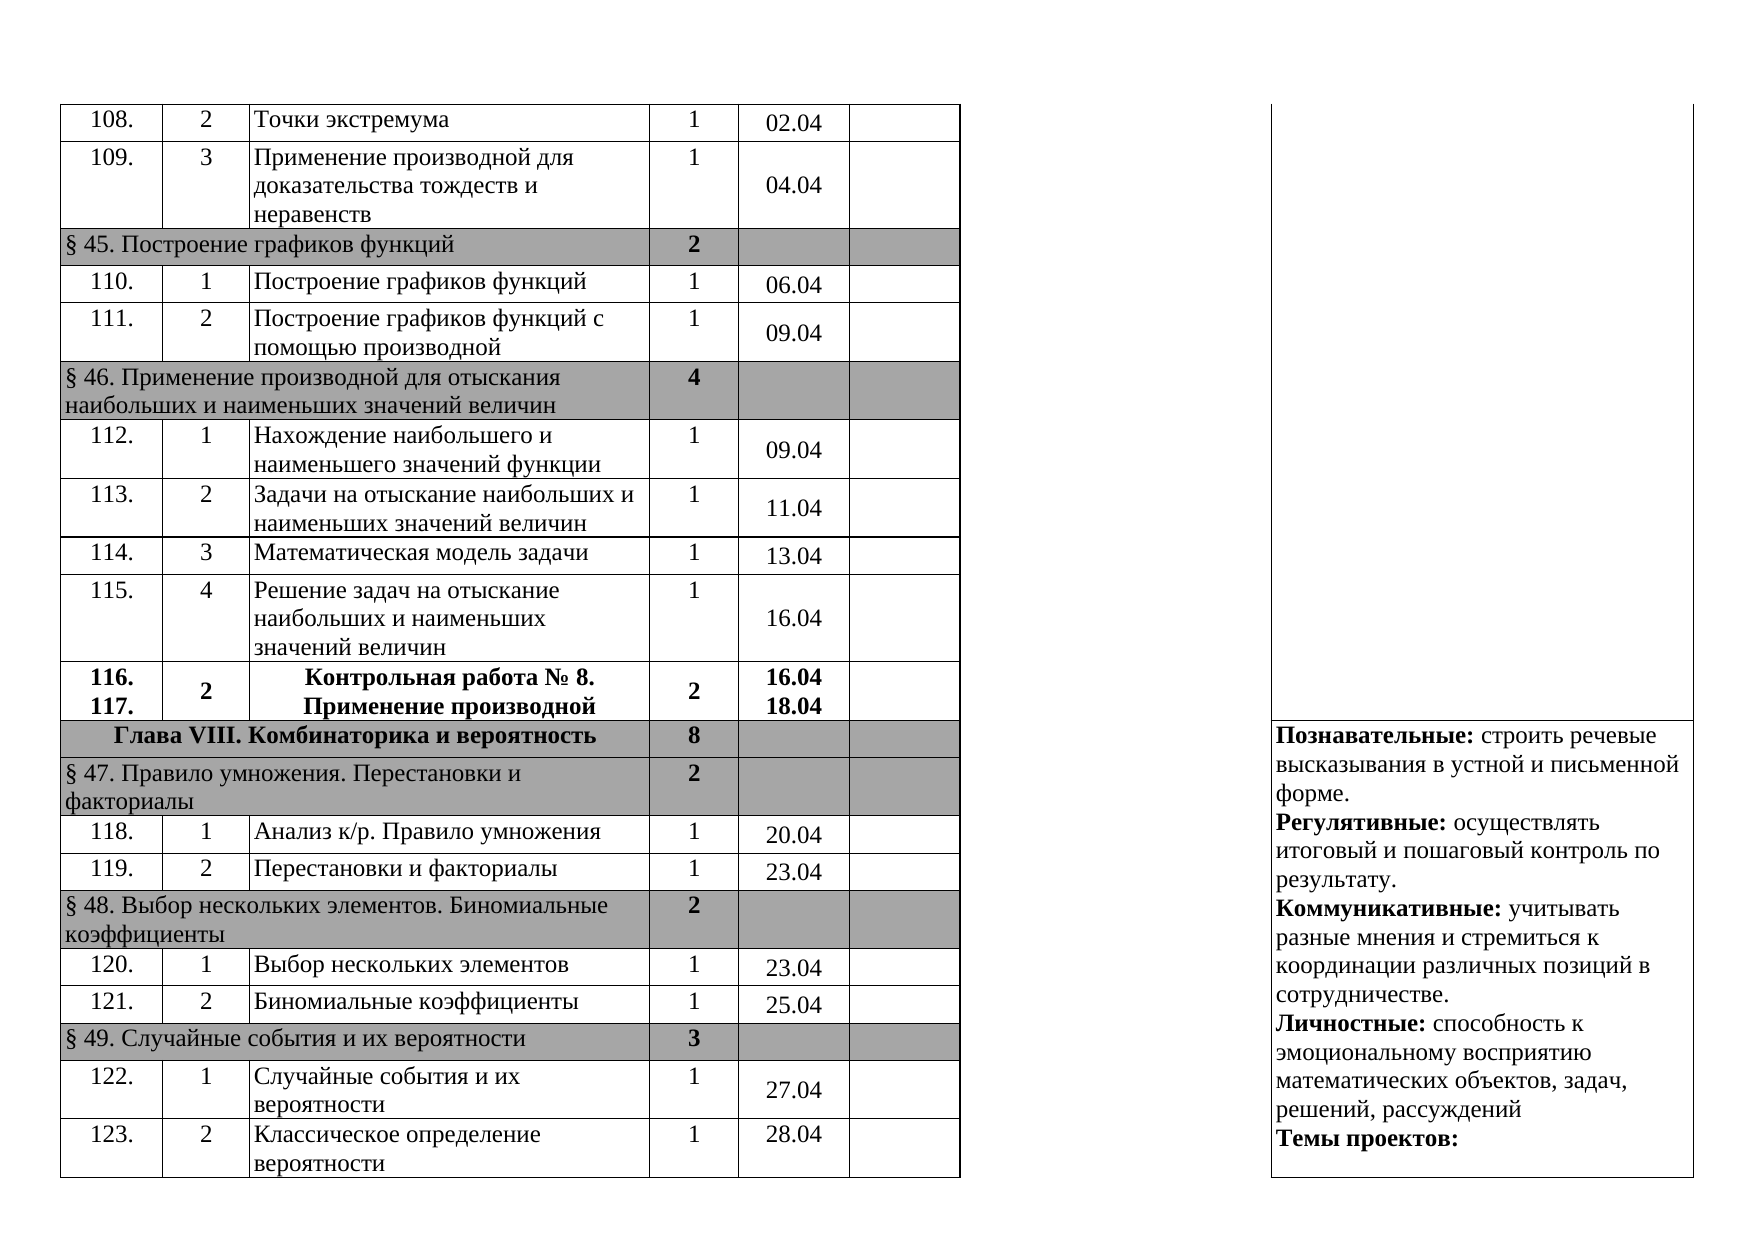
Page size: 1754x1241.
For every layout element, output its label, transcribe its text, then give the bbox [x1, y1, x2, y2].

table_cell 2 [650, 758, 738, 815]
table_cell 119. [61, 854, 162, 889]
table_cell [850, 538, 959, 574]
table_cell [850, 1119, 959, 1177]
table_cell 113. [61, 479, 162, 536]
table_cell 3 [163, 538, 249, 574]
table_cell [850, 1061, 959, 1118]
table_cell Математическая модель задачи [250, 538, 649, 574]
table_cell Биномиальные коэффициенты [250, 986, 649, 1022]
table_cell 2 [163, 854, 249, 889]
table_cell 118. [61, 816, 162, 852]
table_cell Классическое определение вероятности [250, 1119, 649, 1177]
table_cell [850, 105, 959, 141]
table_cell 2 [650, 662, 738, 719]
table_cell [850, 758, 959, 815]
table_cell 04.04 [739, 142, 849, 228]
table_cell 06.04 [739, 266, 849, 302]
table_cell Познавательные: строить речевые высказывания в устной и письменной форме. Регулятивные: осуществлять итоговый и пошаговый контроль по результату. Коммуникативные: учитывать разные мнения и стремиться к координации различных позиций в сотрудничестве. Личностные: способность к эмоциональному восприятию математических объектов, задач, решений, рассуждений Темы проектов: -Вероятностные задачи героев компьютерных игр -Сборник вероятностных задач про спорт -Статистика вокруг нас -Различные способы решения комбинаторных задач -Применение комбинаторики в теории вероятностей -Комбинаторика как перебор вариантов некоторых событий ИКТ-компетенции: Поиск нужной информации по заданной теме в источниках различного типа. Составление обобщающих информационных таблиц. Развитие умения производить аргументированные рассуждения, проводить обобщение. Работа с литературой (учебной и справочной). Выполнение работы по предъявленному алгоритму. Межпредметные понятия: обобщение, систематизация, анализ, характеристика, измерение, исследование, событие, противоположность, перебор, прогнозирование [1272, 721, 1693, 1177]
table_cell [739, 362, 849, 419]
table_cell 1 [163, 266, 249, 302]
table_cell 1 [650, 479, 738, 536]
table_cell Выбор нескольких элементов [250, 949, 649, 985]
table_cell 1 [650, 266, 738, 302]
table_cell 110. [61, 266, 162, 302]
table_cell [850, 266, 959, 302]
table_cell Решение задач на отыскание наибольших и наименьших значений величин [250, 575, 649, 661]
table_cell 116. 117. [61, 662, 162, 719]
table_cell 1 [650, 986, 738, 1022]
table_cell 2 [163, 303, 249, 361]
table_cell [850, 362, 959, 419]
table_cell 1 [650, 105, 738, 141]
table_cell 23.04 [739, 854, 849, 889]
table_cell 1 [650, 1061, 738, 1118]
table_cell 11.04 [739, 479, 849, 536]
table_cell [850, 479, 959, 536]
table_cell Перестановки и факториалы [250, 854, 649, 889]
table_cell 122. [61, 1061, 162, 1118]
table_cell 1 [650, 816, 738, 852]
table_cell Нахождение наибольшего и наименьшего значений функции [250, 420, 649, 478]
table_cell 1 [163, 1061, 249, 1118]
table_cell [850, 575, 959, 661]
table_cell § 49. Случайные события и их вероятности [61, 1024, 649, 1060]
table_cell Построение графиков функций с помощью производной [250, 303, 649, 361]
table_cell [850, 854, 959, 889]
table_cell § 48. Выбор нескольких элементов. Биномиальные коэффициенты [61, 891, 649, 948]
table_cell Анализ к/р. Правило умножения [250, 816, 649, 852]
table_cell 1 [650, 854, 738, 889]
table_cell 1 [650, 303, 738, 361]
table_cell 3 [163, 142, 249, 228]
table_cell 2 [163, 479, 249, 536]
table_cell 1 [163, 949, 249, 985]
table_cell [850, 721, 959, 757]
table_cell [850, 420, 959, 478]
table_cell [739, 891, 849, 948]
table_cell 120. [61, 949, 162, 985]
table_cell 4 [163, 575, 249, 661]
table_cell 2 [163, 1119, 249, 1177]
table_cell 121. [61, 986, 162, 1022]
table_cell Случайные события и их вероятности [250, 1061, 649, 1118]
table_cell [850, 986, 959, 1022]
table_cell 1 [163, 816, 249, 852]
table_cell 1 [650, 1119, 738, 1177]
table_cell Задачи на отыскание наибольших и наименьших значений величин [250, 479, 649, 536]
table_cell [850, 1024, 959, 1060]
table_cell 2 [163, 986, 249, 1022]
table_cell 20.04 [739, 816, 849, 852]
table_cell [850, 949, 959, 985]
table_cell 2 [650, 229, 738, 265]
table_cell 114. [61, 538, 162, 574]
table_cell 16.04 18.04 [739, 662, 849, 719]
table_cell Построение графиков функций [250, 266, 649, 302]
table_cell [850, 662, 959, 719]
table_cell 1 [650, 142, 738, 228]
table_cell [850, 891, 959, 948]
table_cell 108. [61, 105, 162, 141]
table_cell [850, 142, 959, 228]
table_cell 09.04 [739, 303, 849, 361]
table_cell 16.04 [739, 575, 849, 661]
table_cell [850, 816, 959, 852]
table_cell 2 [163, 105, 249, 141]
table_cell 111. [61, 303, 162, 361]
table_cell Глава VIII. Комбинаторика и вероятность [61, 721, 649, 757]
table_cell Контрольная работа № 8. Применение производной [250, 662, 649, 719]
table_cell Точки экстремума [250, 105, 649, 141]
table_cell 25.04 [739, 986, 849, 1022]
table_cell 1 [163, 420, 249, 478]
table_cell [739, 721, 849, 757]
table_cell 1 [650, 420, 738, 478]
table_cell [739, 229, 849, 265]
table_cell 115. [61, 575, 162, 661]
table_cell Применение производной для доказательства тождеств и неравенств [250, 142, 649, 228]
table_cell 23.04 [739, 949, 849, 985]
table_cell 09.04 [739, 420, 849, 478]
table_cell § 45. Построение графиков функций [61, 229, 649, 265]
table_cell 1 [650, 538, 738, 574]
table_cell 4 [650, 362, 738, 419]
table_cell § 47. Правило умножения. Перестановки и факториалы [61, 758, 649, 815]
table_cell 2 [650, 891, 738, 948]
table_cell [739, 758, 849, 815]
table_cell 1 [650, 575, 738, 661]
table_cell [739, 1024, 849, 1060]
table_cell 2 [163, 662, 249, 719]
table_cell 109. [61, 142, 162, 228]
table_cell 112. [61, 420, 162, 478]
table_cell [850, 229, 959, 265]
table_cell 3 [650, 1024, 738, 1060]
table_cell [850, 303, 959, 361]
table_cell 123. [61, 1119, 162, 1177]
table_cell § 46. Применение производной для отыскания наибольших и наименьших значений величин [61, 362, 649, 419]
table_cell 27.04 [739, 1061, 849, 1118]
table_cell 8 [650, 721, 738, 757]
table_cell 1 [650, 949, 738, 985]
table_cell 28.04 [739, 1119, 849, 1177]
table_cell 13.04 [739, 538, 849, 574]
table_cell 02.04 [739, 105, 849, 141]
